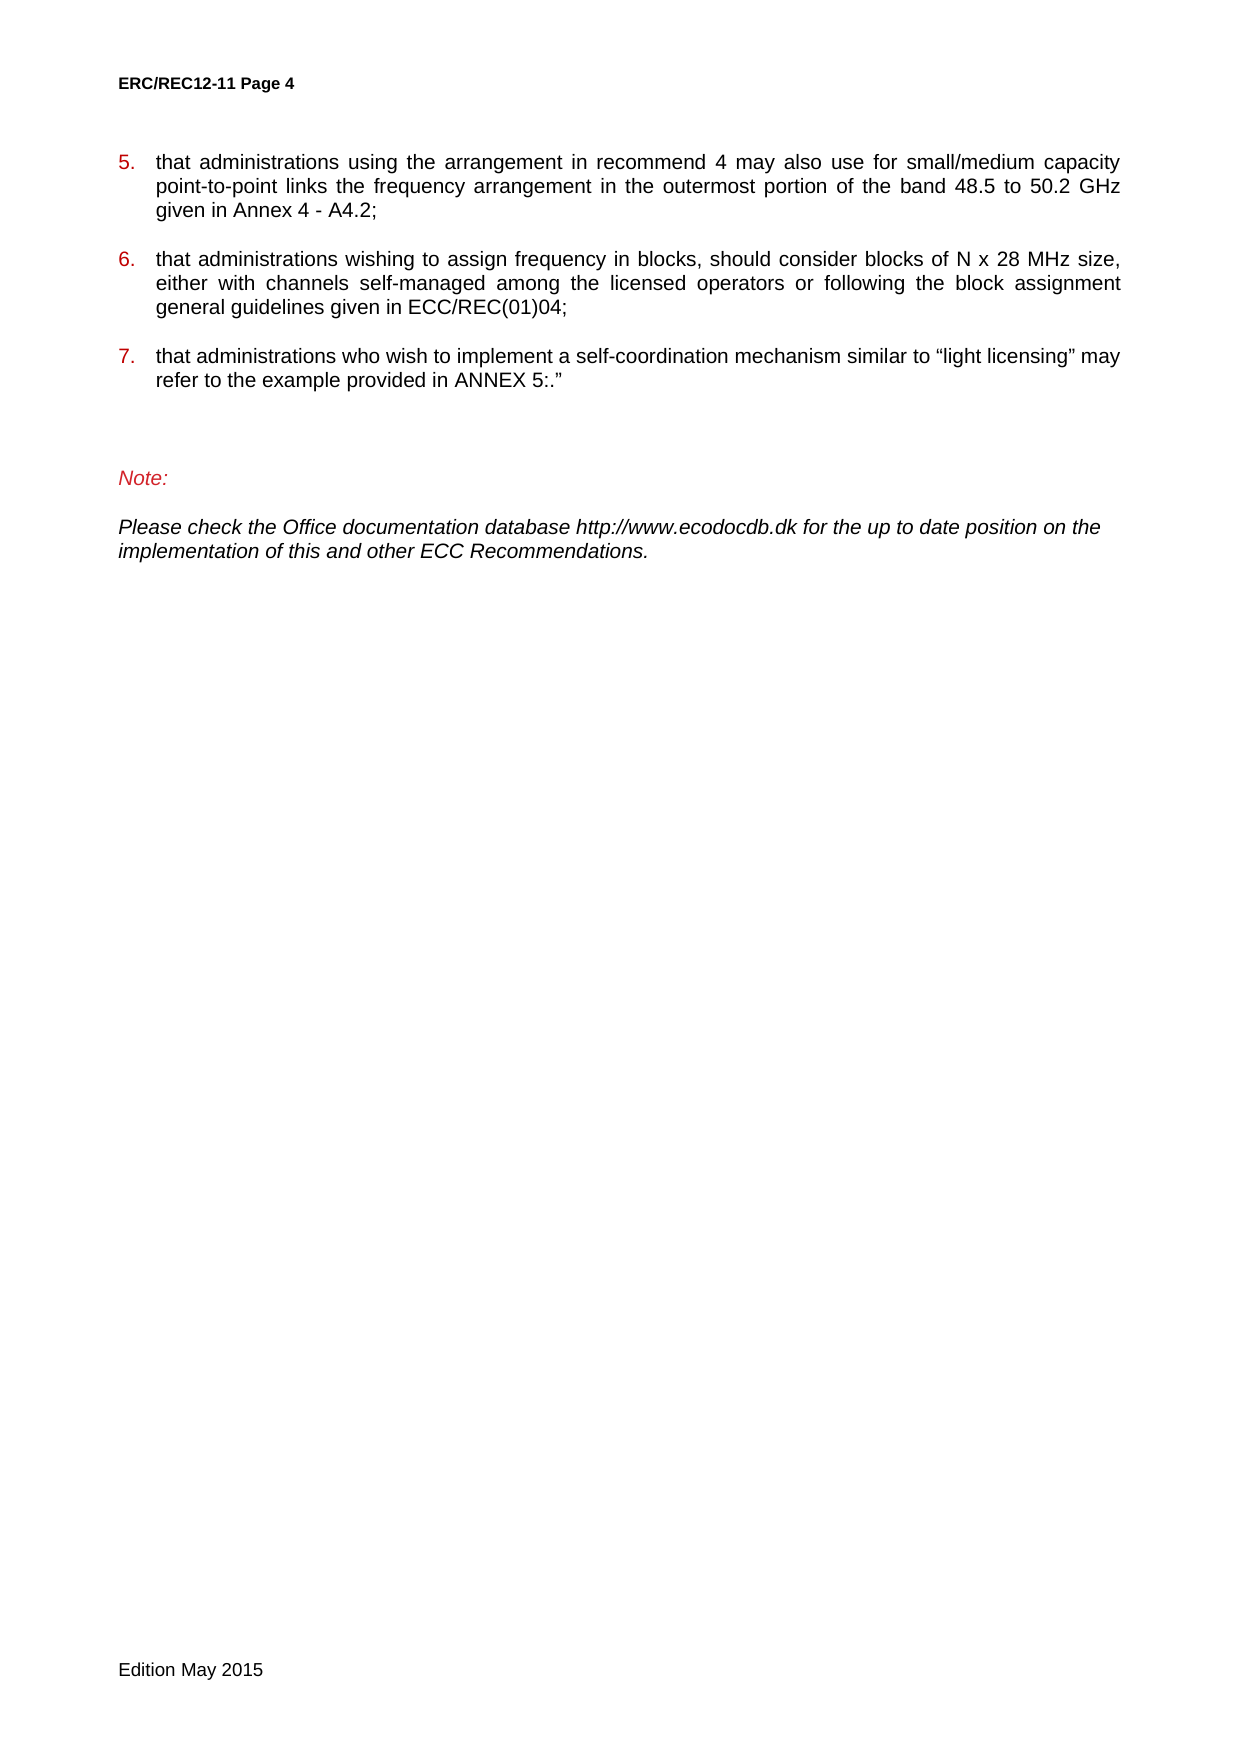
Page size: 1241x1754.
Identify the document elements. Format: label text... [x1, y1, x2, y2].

list that administrations who wish to implement a self-coordination mechanism similar to “light licensing” may refer to the example provided in ANNEX 5:.” [118, 344, 1122, 392]
text Please check the Office documentation database http://www.ecodocdb.dk for the up to date position on the implementation of this and other Recommendations. [118, 514, 1122, 562]
text Note: [118, 466, 1122, 489]
list that administrations wishing to assign frequency in blocks, should consider blocks of N x 28 MHz size, either with channels self-managed among the licensed operators or following the block assignment general guidelines given in ECC/REC(01)04; [118, 247, 1122, 319]
list that administrations using the arrangement in recommend 4 may also use for small/medium capacity point-to-point links the frequency arrangement in the outermost portion of the band 48.5 to 50.2 GHz given in Annex 4 - A4.2; [118, 150, 1122, 222]
